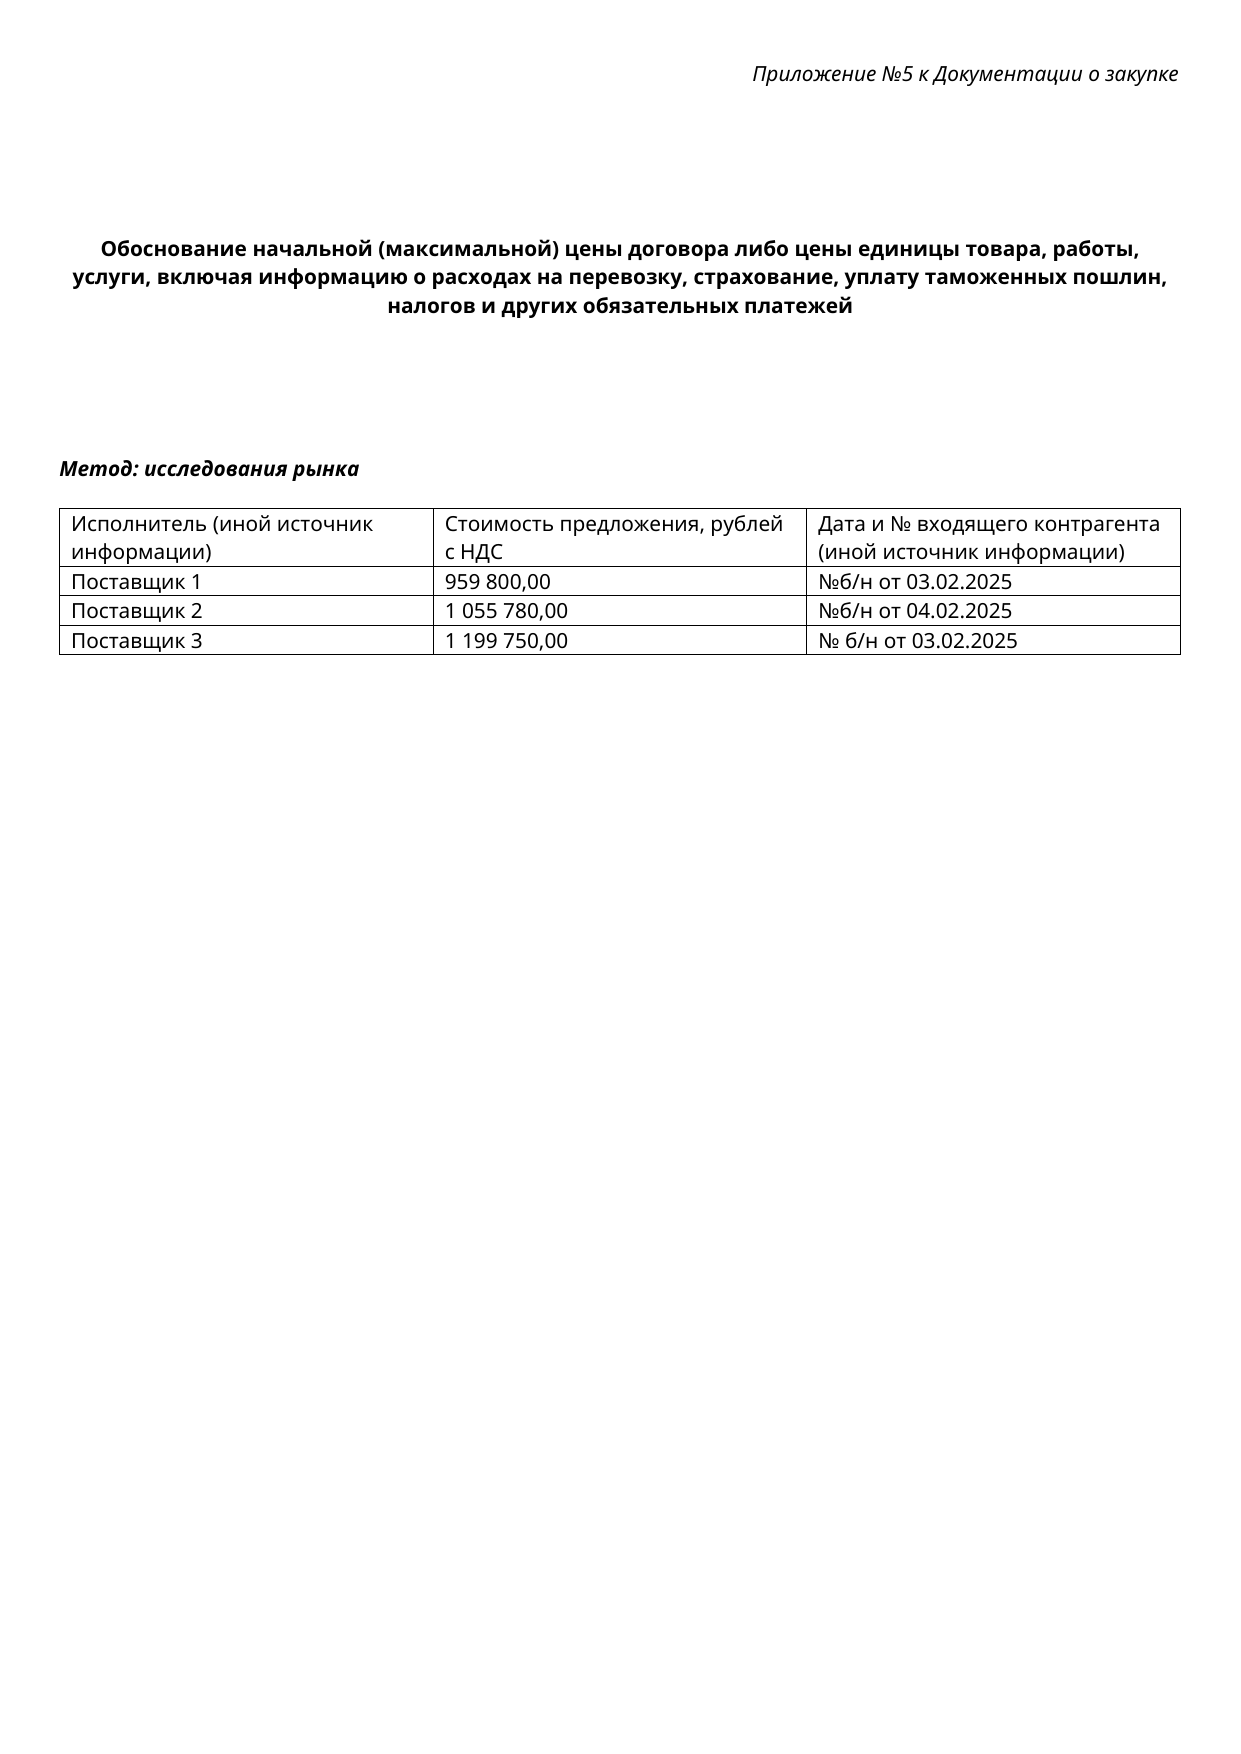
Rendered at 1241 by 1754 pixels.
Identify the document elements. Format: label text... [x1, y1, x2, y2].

table_cell Поставщик 3 [60, 626, 433, 654]
table_cell №б/н от 03.02.2025 [807, 567, 1180, 595]
table_cell № б/н от 03.02.2025 [807, 626, 1180, 654]
table_cell Поставщик 1 [60, 567, 433, 595]
table_header Стоимость предложения, рублей с НДС [434, 509, 806, 566]
text Обоснование начальной (максимальной) цены договора либо цены единицы товара, работы, услуги, включая информацию о расходах на перевозку, страхование, уплату таможенных пошлин, налогов и других обязательных платежей [59, 234, 1181, 319]
table_cell 959 800,00 [434, 567, 806, 595]
table_cell №б/н от 04.02.2025 [807, 596, 1180, 625]
table_cell 1 199 750,00 [434, 626, 806, 654]
table_cell Поставщик 2 [60, 596, 433, 625]
table_header Дата и № входящего контрагента (иной источник информации) [807, 509, 1180, 566]
table_header Исполнитель (иной источник информации) [60, 509, 433, 566]
text Метод: исследования рынка [59, 454, 1181, 483]
table_cell 1 055 780,00 [434, 596, 806, 625]
list Приложение №5 к Документации о закупке [134, 59, 1181, 87]
